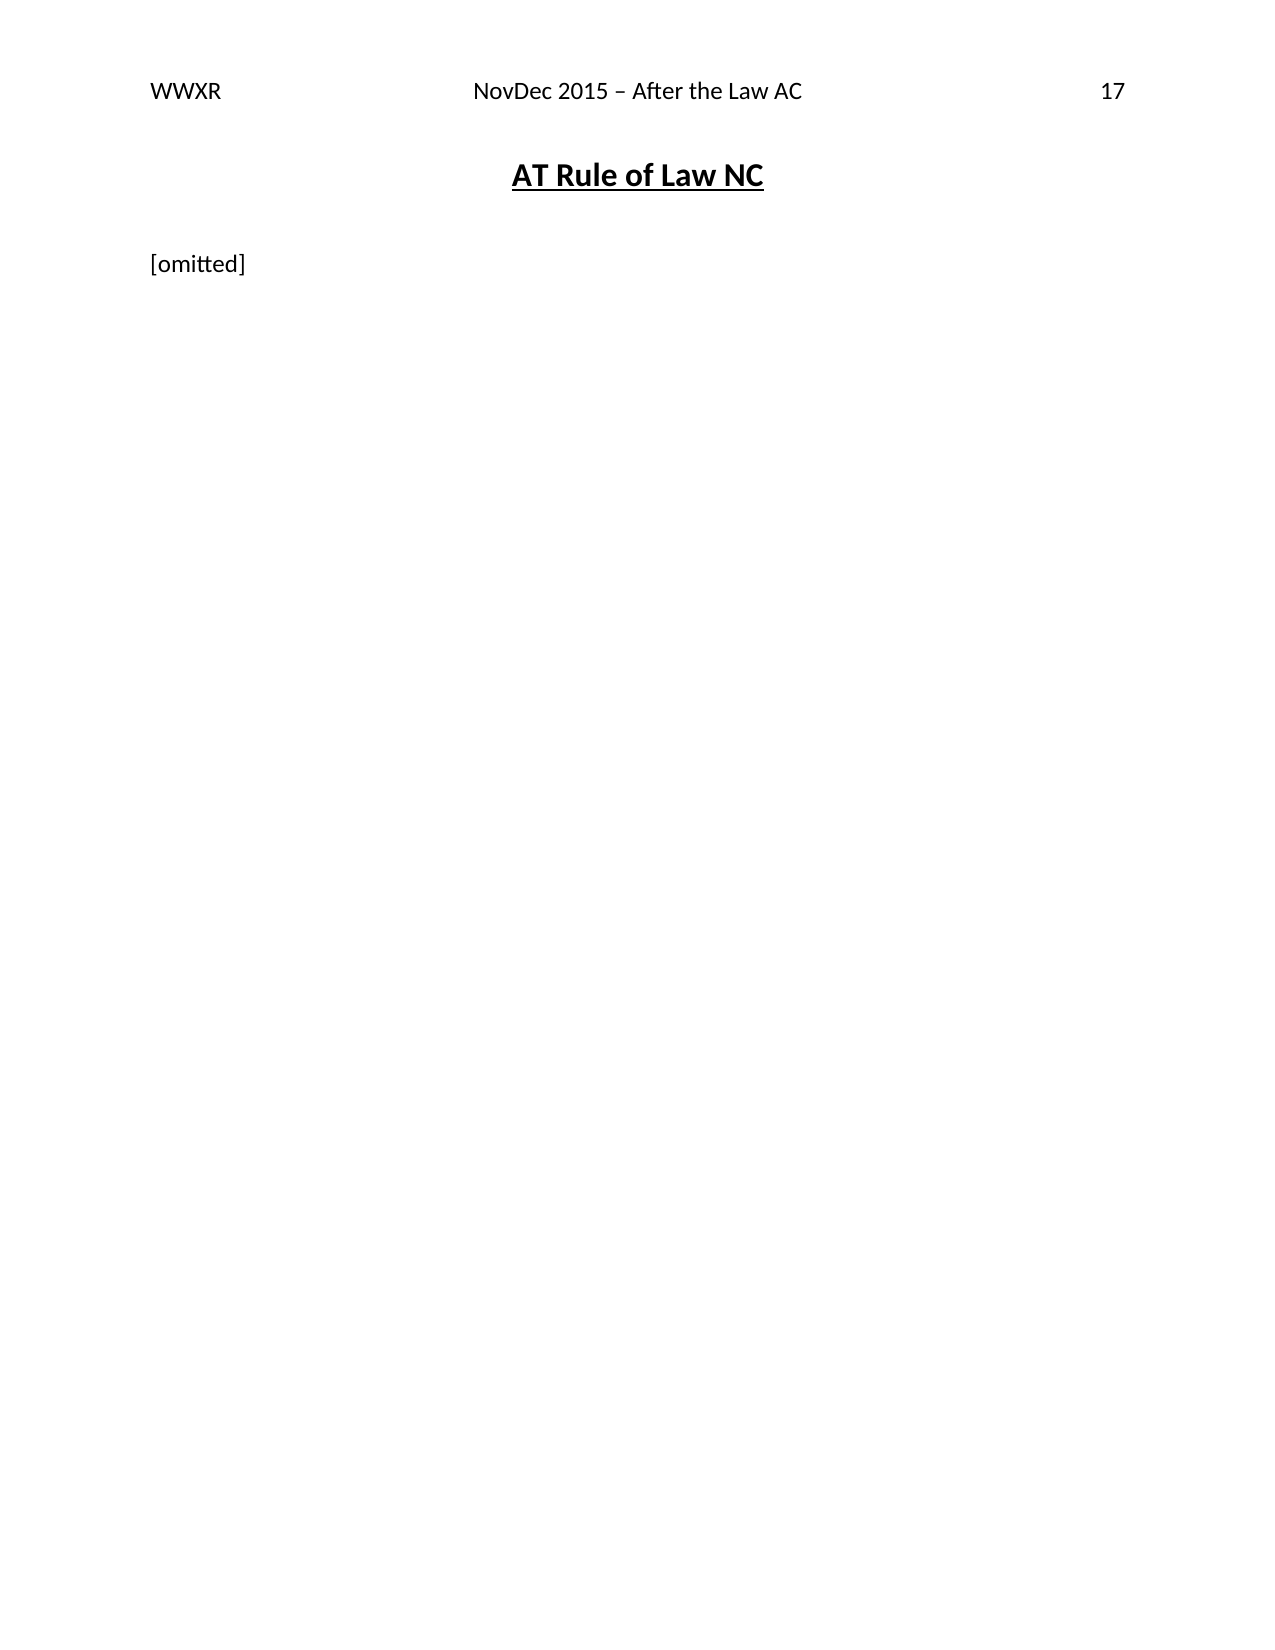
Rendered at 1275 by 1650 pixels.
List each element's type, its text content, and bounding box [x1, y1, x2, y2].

subtitle AT Rule of Law NC [150, 154, 1125, 195]
text [omitted] [150, 248, 1125, 278]
